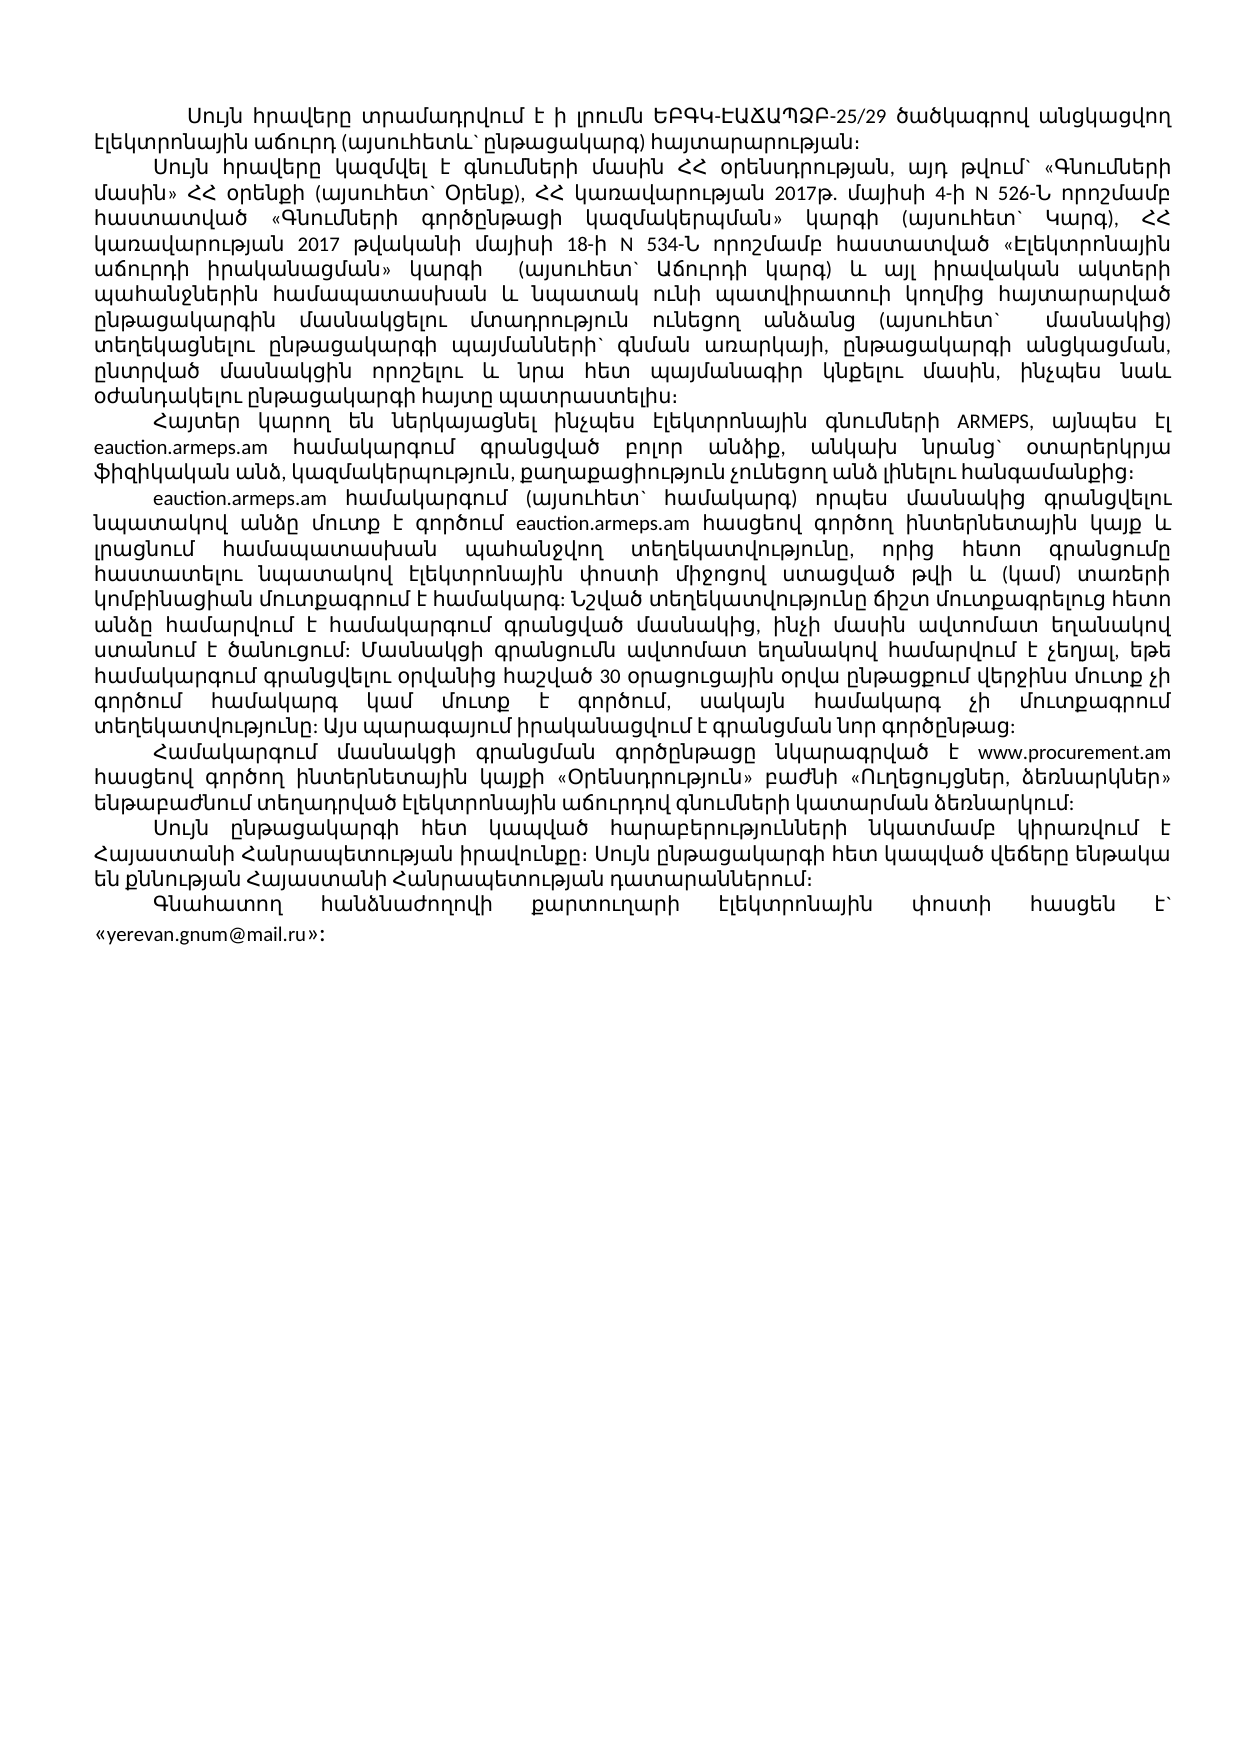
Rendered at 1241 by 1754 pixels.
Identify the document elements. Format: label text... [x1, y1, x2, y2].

text Սույն հրավերը կազմվել է գնումների մասին ՀՀ օրենսդրության, այդ թվում` «Գնումների մասին» ՀՀ օրենքի (այսուհետ` Օրենք), ՀՀ կառավարության 2017թ. մայիսի 4-ի N 526-Ն որոշմամբ հաստատված «Գնումների գործընթացի կազմակերպման» կարգի (այսուհետ` Կարգ), ՀՀ կառավարության 2017 թվականի մայիսի 18-ի N 534-Ն որոշմամբ հաստատված «Էլեկտրոնային աճուրդի իրականացման» կարգի (այսուհետ` Աճուրդի կարգ) և այլ իրավական ակտերի պահանջներին համապատասխան և նպատակ ունի պատվիրատուի կողմից հայտարարված ընթացակարգին մասնակցելու մտադրություն ունեցող անձանց (այսուհետ` մասնակից) տեղեկացնելու ընթացակարգի պայմանների` գնման առարկայի, ընթացակարգի անցկացման, ընտրված մասնակցին որոշելու և նրա հետ պայմանագիր կնքելու մասին, ինչպես նաև օժանդակելու ընթացակարգի հայտը պատրաստելիս։ [94, 154, 1171, 409]
text Սույն ընթացակարգի հետ կապված հարաբերությունների նկատմամբ կիրառվում է Հայաստանի Հանրապետության իրավունքը։ Սույն ընթացակարգի հետ կապված վեճերը ենթակա են քննության Հայաստանի Հանրապետության դատարաններում։ [94, 815, 1171, 892]
text Հայտեր կարող են ներկայացնել ինչպես էլեկտրոնային գնումների ARMEPS, այնպես էլ eauction.armeps.am համակարգում գրանցված բոլոր անձիք, անկախ նրանց` օտարերկրյա ֆիզիկական անձ, կազմակերպություն, քաղաքացիություն չունեցող անձ լինելու հանգամանքից։ [94, 409, 1171, 485]
text eauction.armeps.am համակարգում (այսուհետ` համակարգ) որպես մասնակից գրանցվելու նպատակով անձը մուտք է գործում eauction.armeps.am հասցեով գործող ինտերնետային կայք և լրացնում համապատասխան պահանջվող տեղեկատվությունը, որից հետո գրանցումը հաստատելու նպատակով էլեկտրոնային փոստի միջոցով ստացված թվի և (կամ) տառերի կոմբինացիան մուտքագրում է համակարգ: Նշված տեղեկատվությունը ճիշտ մուտքագրելուց հետո անձը համարվում է համակարգում գրանցված մասնակից, ինչի մասին ավտոմատ եղանակով ստանում է ծանուցում: Մասնակցի գրանցումն ավտոմատ եղանակով համարվում է չեղյալ, եթե համակարգում գրանցվելու օրվանից հաշված 30 օրացուցային օրվա ընթացքում վերջինս մուտք չի գործում համակարգ կամ մուտք է գործում, սակայն համակարգ չի մուտքագրում տեղեկատվությունը: Այս պարագայում իրականացվում է գրանցման նոր գործընթաց: [94, 485, 1171, 739]
text Համակարգում մասնակցի գրանցման գործընթացը նկարագրված է www.procurement.am հասցեով գործող ինտերնետային կայքի «Օրենսդրություն» բաժնի «Ուղեցույցներ, ձեռնարկներ» ենթաբաժնում տեղադրված էլեկտրոնային աճուրդով գնումների կատարման ձեռնարկում: [94, 739, 1171, 815]
text Գնահատող հանձնաժողովի քարտուղարի էլեկտրոնային փոստի հասցեն է` «yerevan.gnum@mail.ru»: [94, 892, 1171, 948]
text Սույն հրավերը տրամադրվում է ի լրումն ԵԲԳԿ-ԷԱՃԱՊՁԲ-25/29 ծածկագրով անցկացվող էլեկտրոնային աճուրդ (այսուհետև` ընթացակարգ) հայտարարության։ [94, 104, 1171, 154]
